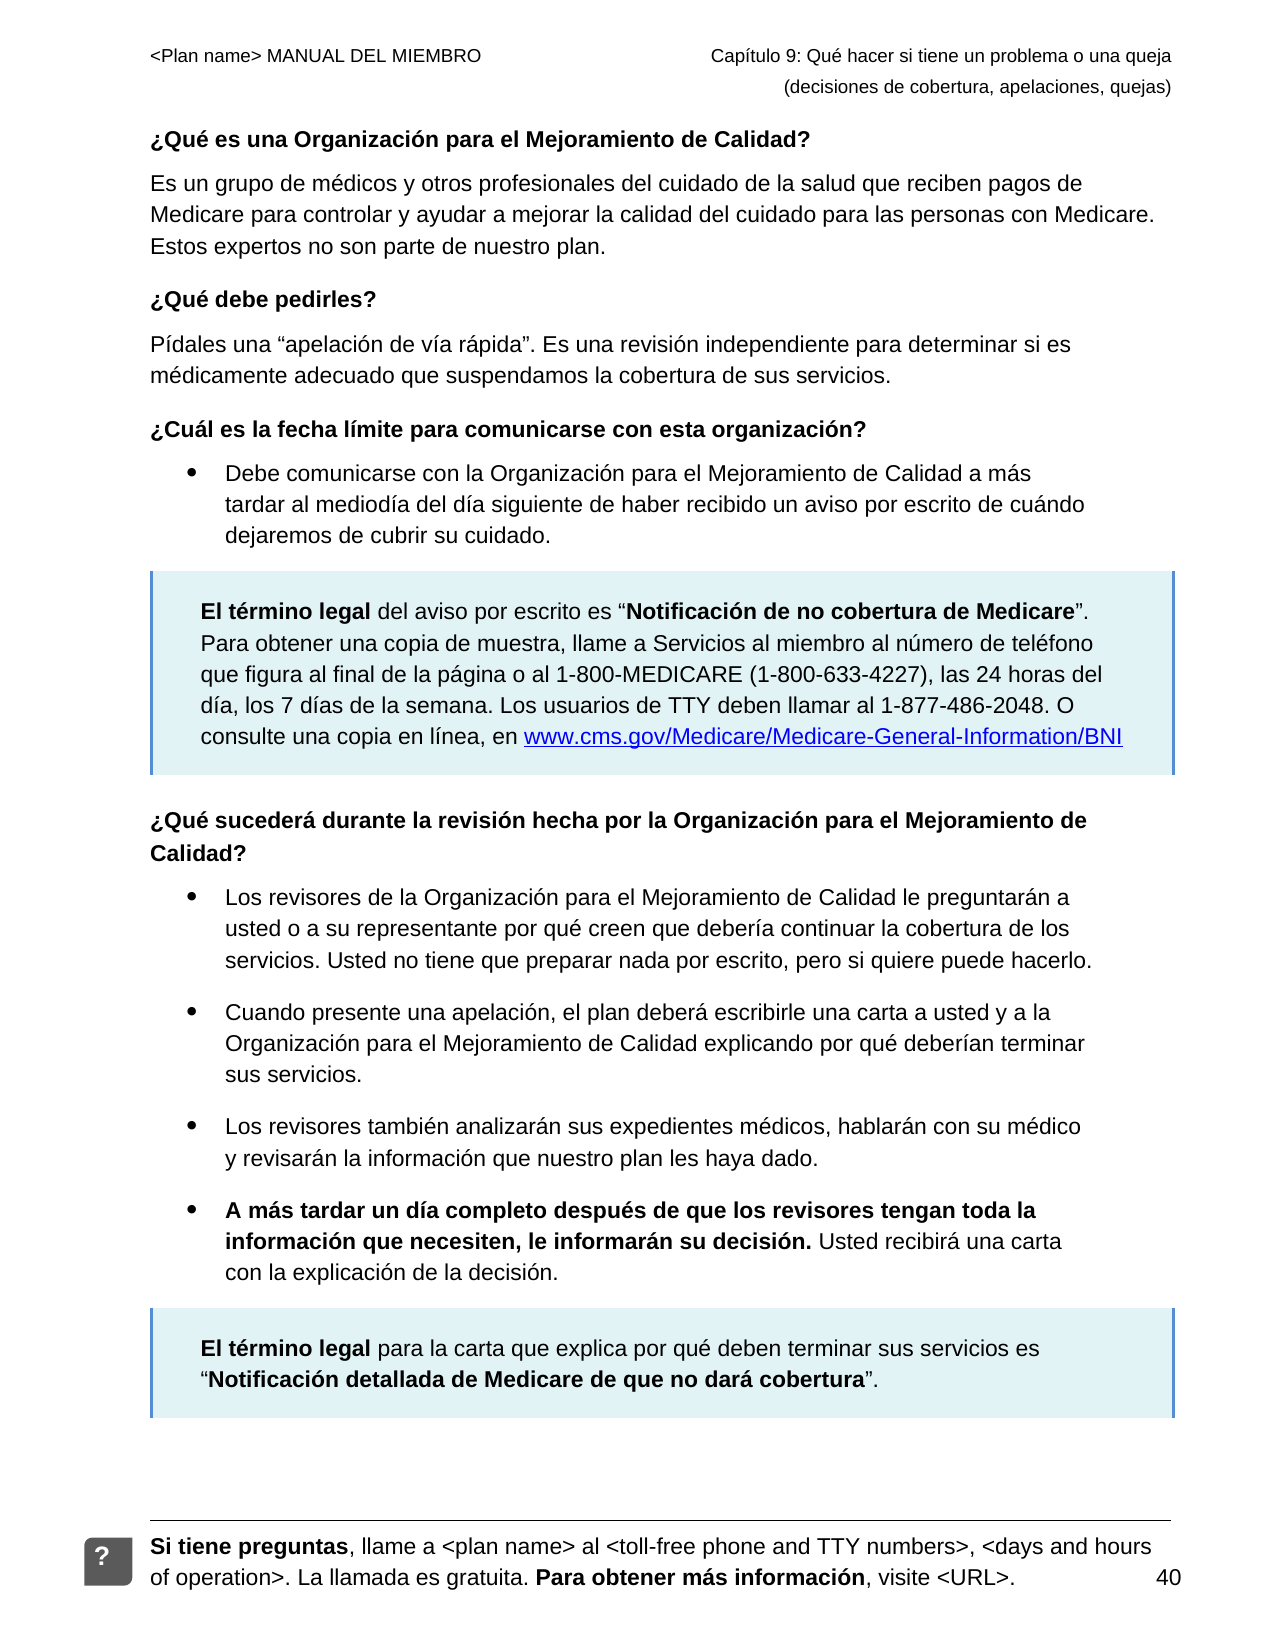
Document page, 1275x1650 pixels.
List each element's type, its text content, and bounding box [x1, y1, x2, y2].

subtitle ¿Qué debe pedirles? [150, 281, 1096, 314]
text Pídales una “apelación de vía rápida”. Es una revisión independiente para determinar si es médicamente adecuado que suspendamos la cobertura de sus servicios. [150, 327, 1171, 389]
text Es un grupo de médicos y otros profesionales del cuidado de la salud que reciben pagos de Medicare para controlar y ayudar a mejorar la calidad del cuidado para las personas con Medicare. Estos expertos no son parte de nuestro plan. [150, 167, 1171, 260]
list Los revisores de la Organización para el Mejoramiento de Calidad le preguntarán a usted o a su representante por qué creen que debería continuar la cobertura de los servicios. Usted no tiene que preparar nada por escrito, pero si quiere puede hacerlo. [187, 881, 1096, 974]
subtitle ¿Qué sucederá durante la revisión hecha por la Organización para el Mejoramiento de Calidad? [150, 801, 1096, 868]
subtitle ¿Cuál es la fecha límite para comunicarse con esta organización? [150, 410, 1096, 444]
table_header El término legal del aviso por escrito es “Notificación de no cobertura de Medicare”. Para obtener una copia de muestra, llame a Servicios al miembro al número de teléfono que figura al final de la página o al 1-800-MEDICARE (1-800-633-4227), las 24 horas del día, los 7 días de la semana. Los usuarios de TTY deben llamar al 1-877-486-2048. O consulte una copia en línea, en www.cms.gov/Medicare/Medicare-General-Information/BNI [153, 574, 1172, 772]
subtitle ¿Qué es una Organización para el Mejoramiento de Calidad? [150, 121, 1096, 154]
list Cuando presente una apelación, el plan deberá escribirle una carta a usted y a la Organización para el Mejoramiento de Calidad explicando por qué deberían terminar sus servicios. [187, 995, 1096, 1089]
list A más tardar un día completo después de que los revisores tengan toda la información que necesiten, le informarán su decisión. Usted recibirá una carta con la explicación de la decisión. [187, 1193, 1096, 1287]
list Debe comunicarse con la Organización para el Mejoramiento de Calidad a más tardar al mediodía del día siguiente de haber recibido un aviso por escrito de cuándo dejaremos de cubrir su cuidado. [187, 456, 1096, 550]
list Los revisores también analizarán sus expedientes médicos, hablarán con su médico y revisarán la información que nuestro plan les haya dado. [187, 1110, 1096, 1172]
table_header El término legal para la carta que explica por qué deben terminar sus servicios es “Notificación detallada de Medicare de que no dará cobertura”. [153, 1311, 1172, 1415]
